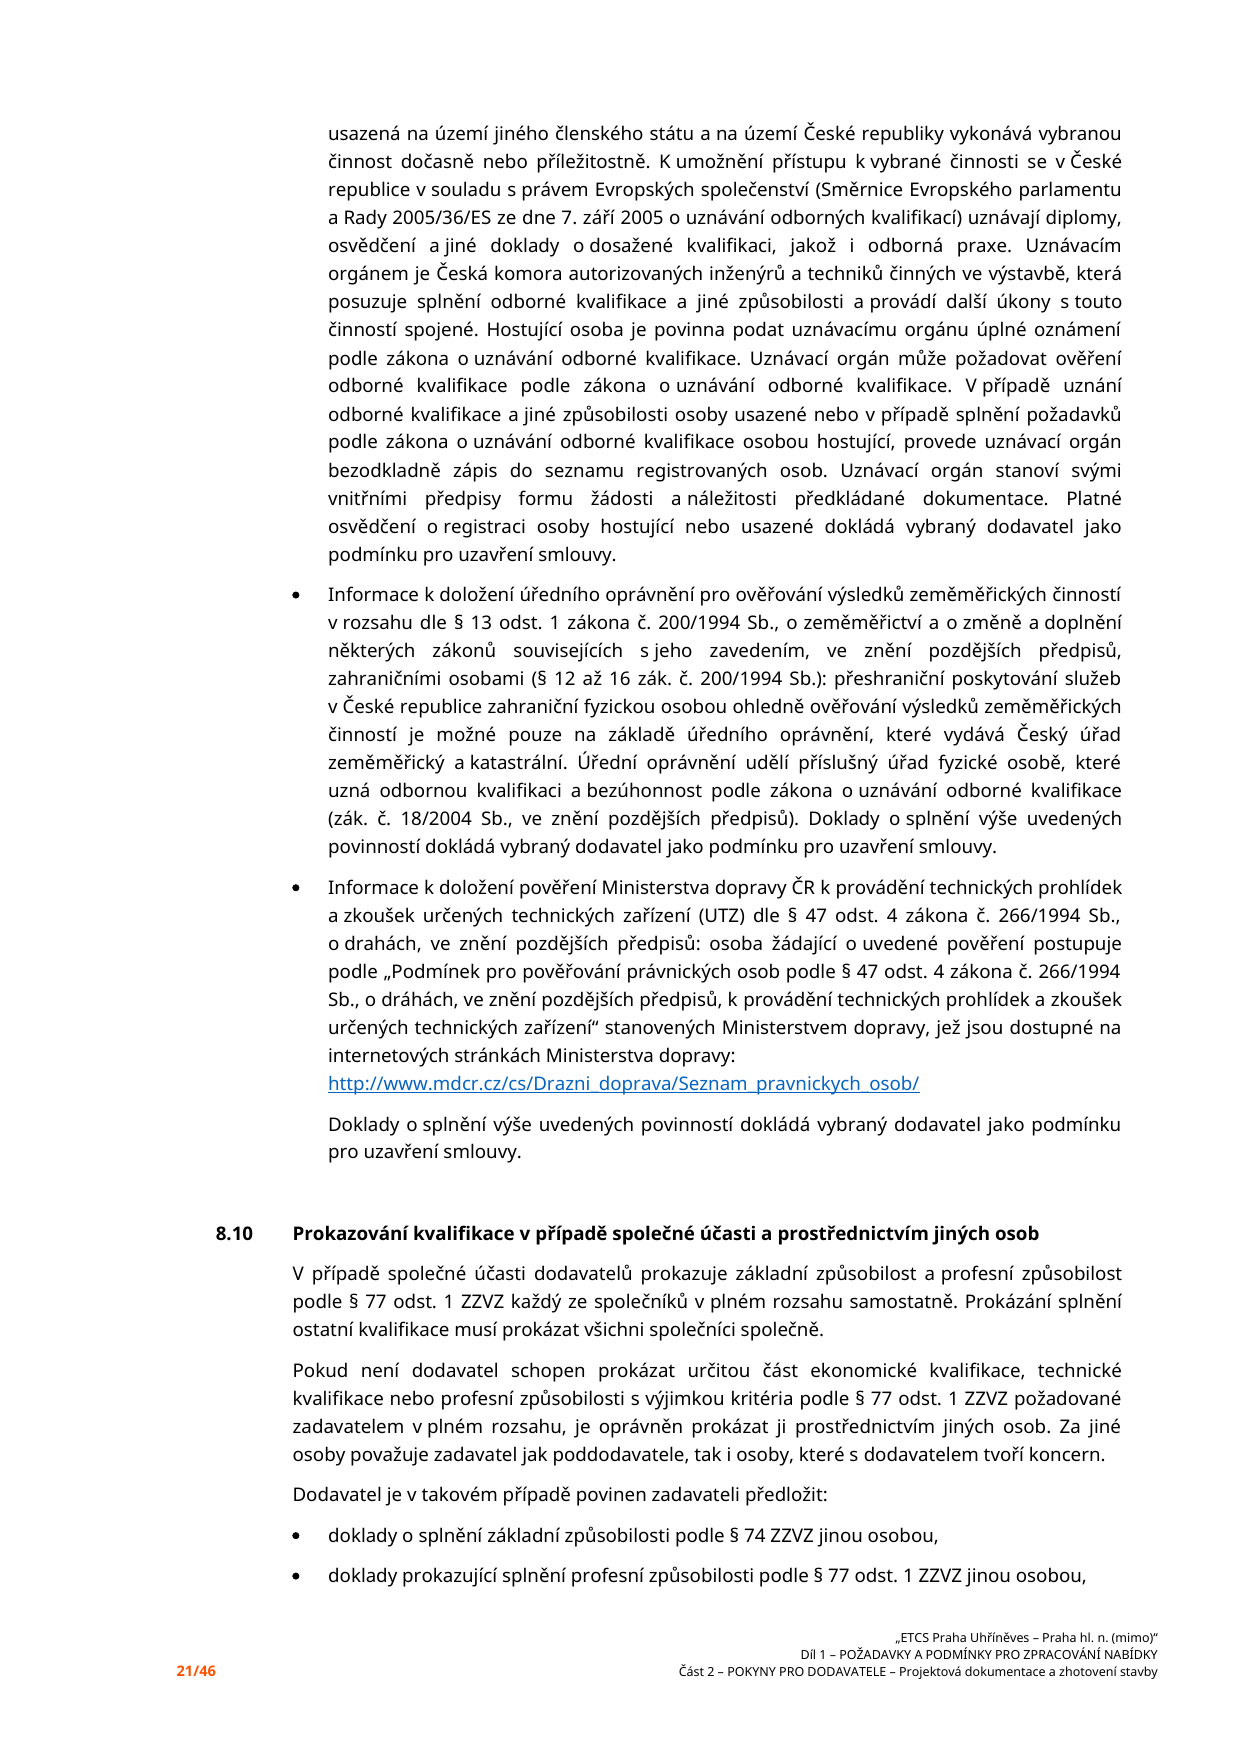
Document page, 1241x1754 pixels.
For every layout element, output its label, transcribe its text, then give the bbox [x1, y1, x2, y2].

text Prokazování kvalifikace v případě společné účasti a prostřednictvím jiných osob [216, 1220, 1122, 1245]
text Informace k doložení pověření Ministerstva dopravy ČR k provádění technických prohlídek a zkoušek určených technických zařízení (UTZ) dle § 47 odst. 4 zákona č. 266/1994 Sb., o drahách, ve znění pozdějších předpisů: osoba žádající o uvedené pověření postupuje podle „Podmínek pro pověřování právnických osob podle § 47 odst. 4 zákona č. 266/1994 Sb., o dráhách, ve znění pozdějších předpisů, k provádění technických prohlídek a zkoušek určených technických zařízení“ stanovených Ministerstvem dopravy, jež jsou dostupné na internetových stránkách Ministerstva dopravy: [292, 874, 1122, 1068]
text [292, 121, 1122, 566]
text Pokud není dodavatel schopen prokázat určitou část ekonomické kvalifikace, technické kvalifikace nebo profesní způsobilosti s výjimkou kritéria podle § 77 odst. 1 ZZVZ požadované zadavatelem v plném rozsahu, je oprávněn prokázat ji prostřednictvím jiných osob. Za jiné osoby považuje zadavatel jak poddodavatele, tak i osoby, které s dodavatelem tvoří koncern. [292, 1357, 1122, 1467]
text http://www.mdcr.cz/cs/Drazni_doprava/Seznam_pravnickych_osob/ [328, 1070, 1122, 1096]
text Informace k doložení úředního oprávnění pro ověřování výsledků zeměměřických činností v rozsahu dle § 13 odst. 1 zákona č. 200/1994 Sb., o zeměměřictví a o změně a doplnění některých zákonů souvisejících s jeho zavedením, ve znění pozdějších předpisů, zahraničními osobami (§ 12 až 16 zák. č. 200/1994 Sb.): přeshraniční poskytování služeb v České republice zahraniční fyzickou osobou ohledně ověřování výsledků zeměměřických činností je možné pouze na základě úředního oprávnění, které vydává Český úřad zeměměřický a katastrální. Úřední oprávnění udělí příslušný úřad fyzické osobě, které uzná odbornou kvalifikaci a bezúhonnost podle zákona o uznávání odborné kvalifikace (zák. č. 18/2004 Sb., ve znění pozdějších předpisů). Doklady o splnění výše uvedených povinností dokládá vybraný dodavatel jako podmínku pro uzavření smlouvy. [292, 581, 1122, 859]
text doklady prokazující splnění profesní způsobilosti podle § 77 odst. 1 ZZVZ jinou osobou, [292, 1563, 1122, 1588]
text V případě společné účasti dodavatelů prokazuje základní způsobilost a profesní způsobilost podle § 77 odst. 1 ZZVZ každý ze společníků v plném rozsahu samostatně. Prokázání splnění ostatní kvalifikace musí prokázat všichni společníci společně. [292, 1260, 1122, 1342]
text Doklady o splnění výše uvedených povinností dokládá vybraný dodavatel jako podmínku pro uzavření smlouvy. [328, 1111, 1122, 1164]
text doklady o splnění základní způsobilosti podle § 74 ZZVZ jinou osobou, [292, 1522, 1122, 1548]
text Dodavatel je v takovém případě povinen zadavateli předložit: [292, 1482, 1122, 1507]
